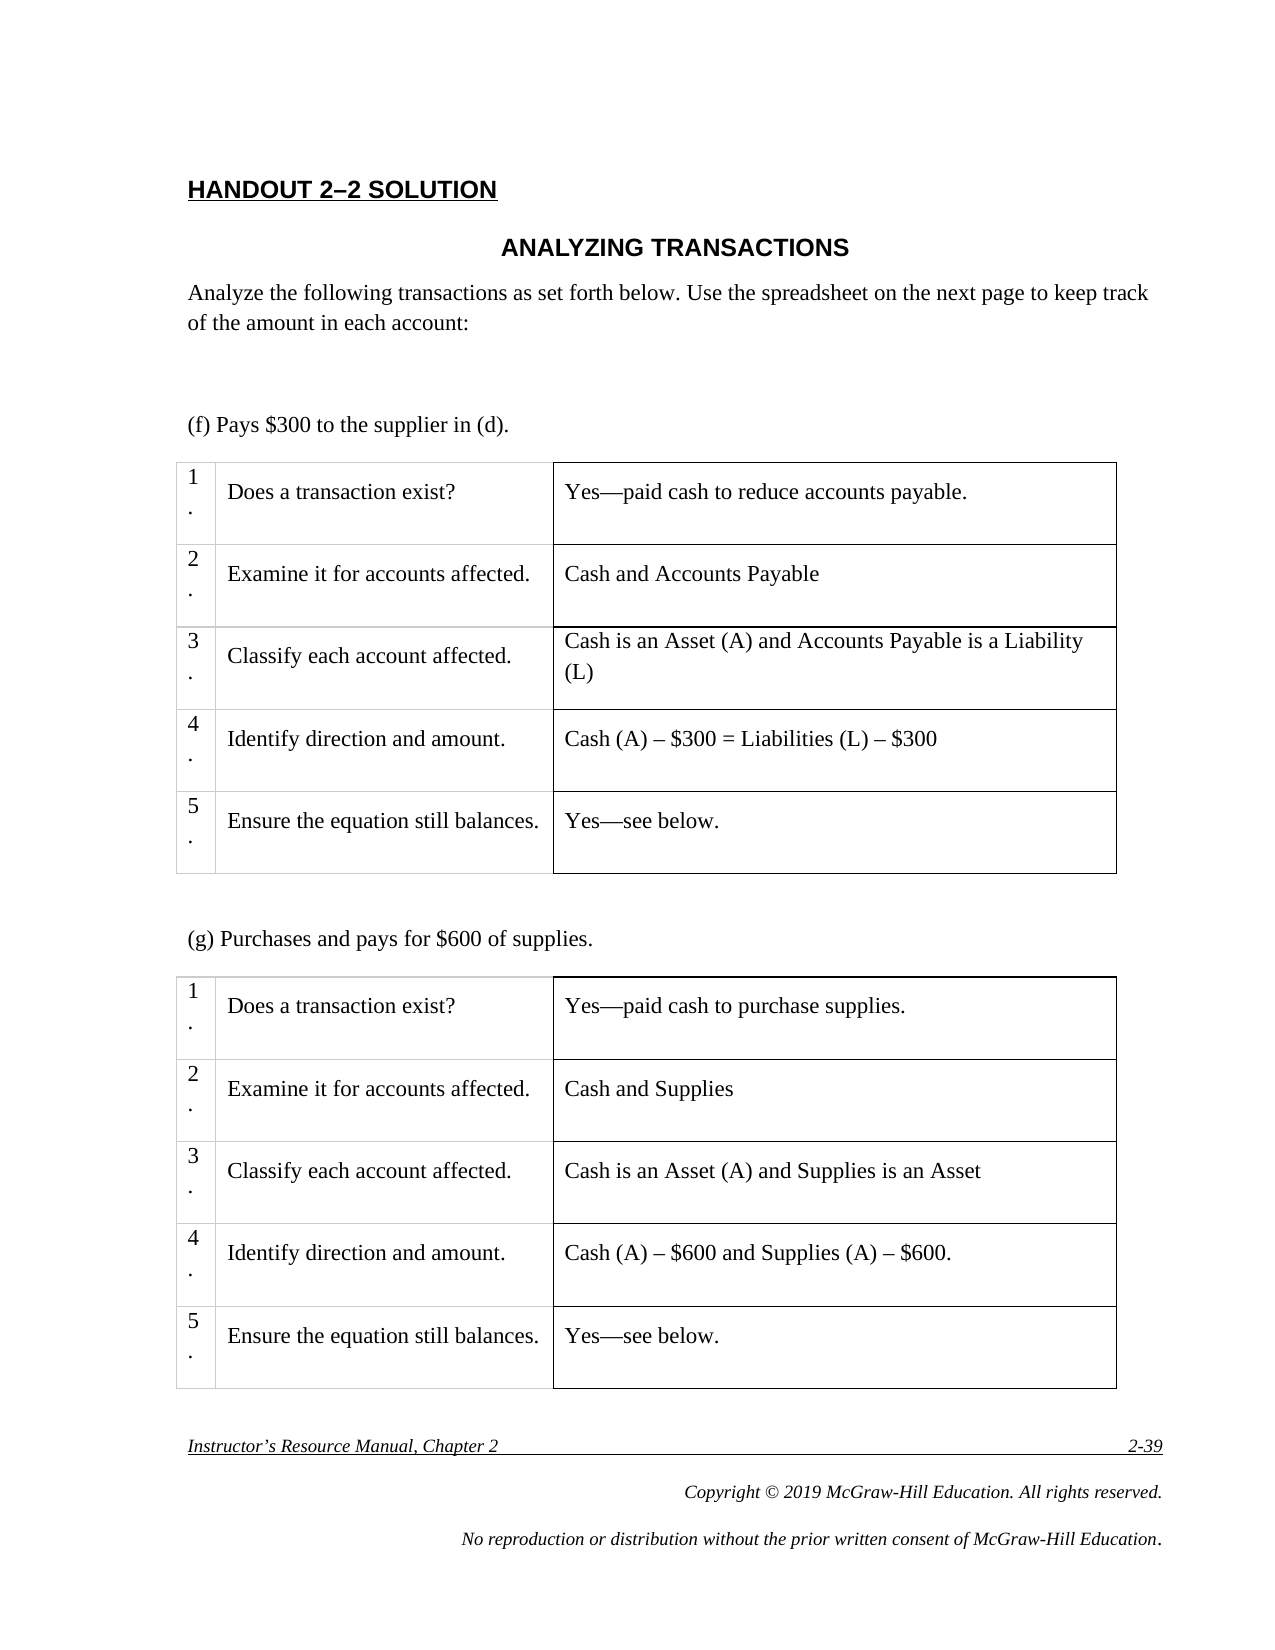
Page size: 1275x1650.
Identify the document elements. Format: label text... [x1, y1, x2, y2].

table_cell Ensure the equation still balances. [216, 792, 553, 873]
table_cell 2. [177, 545, 215, 626]
table_cell Cash and Supplies [554, 1060, 1116, 1141]
table_cell Cash (A) – $600 and Supplies (A) – $600. [554, 1224, 1116, 1306]
table_cell 3. [177, 1142, 215, 1223]
table_cell Classify each account affected. [216, 628, 553, 709]
table_header 1. [177, 463, 215, 544]
table_cell Cash (A) – $300 = Liabilities (L) – $300 [554, 710, 1116, 791]
table_cell 5. [177, 792, 215, 873]
table_cell 4. [177, 1224, 215, 1306]
table_header Yes—paid cash to purchase supplies. [554, 978, 1116, 1059]
table_cell Yes—see below. [554, 792, 1116, 873]
table_cell Ensure the equation still balances. [216, 1307, 553, 1388]
table_cell Cash and Accounts Payable [554, 545, 1116, 626]
text (f) Pays $300 to the supplier in (d). [187, 411, 1162, 437]
subtitle HANDOUT 2–2 SOLUTION [187, 175, 1162, 204]
text Analyze the following transactions as set forth below. Use the spreadsheet on the next page to keep track of the amount in each account: [187, 278, 1162, 335]
table_cell Cash is an Asset (A) and Supplies is an Asset [554, 1142, 1116, 1223]
table_header Does a transaction exist? [216, 463, 553, 544]
table_cell Identify direction and amount. [216, 1224, 553, 1306]
table_cell Cash is an Asset (A) and Accounts Payable is a Liability (L) [554, 628, 1116, 709]
table_header Yes—paid cash to reduce accounts payable. [554, 463, 1116, 544]
table_cell Identify direction and amount. [216, 710, 553, 791]
table_cell Examine it for accounts affected. [216, 545, 553, 626]
table_cell 2. [177, 1060, 215, 1141]
table_cell 5. [177, 1307, 215, 1388]
table_cell 3. [177, 628, 215, 709]
table_header Does a transaction exist? [216, 978, 553, 1059]
table_cell Classify each account affected. [216, 1142, 553, 1223]
subtitle ANALYZING TRANSACTIONS [187, 233, 1162, 262]
table_cell 4. [177, 710, 215, 791]
table_cell Examine it for accounts affected. [216, 1060, 553, 1141]
table_header 1. [177, 978, 215, 1059]
text (g) Purchases and pays for $600 of supplies. [187, 925, 1162, 952]
table_cell Yes—see below. [554, 1307, 1116, 1388]
